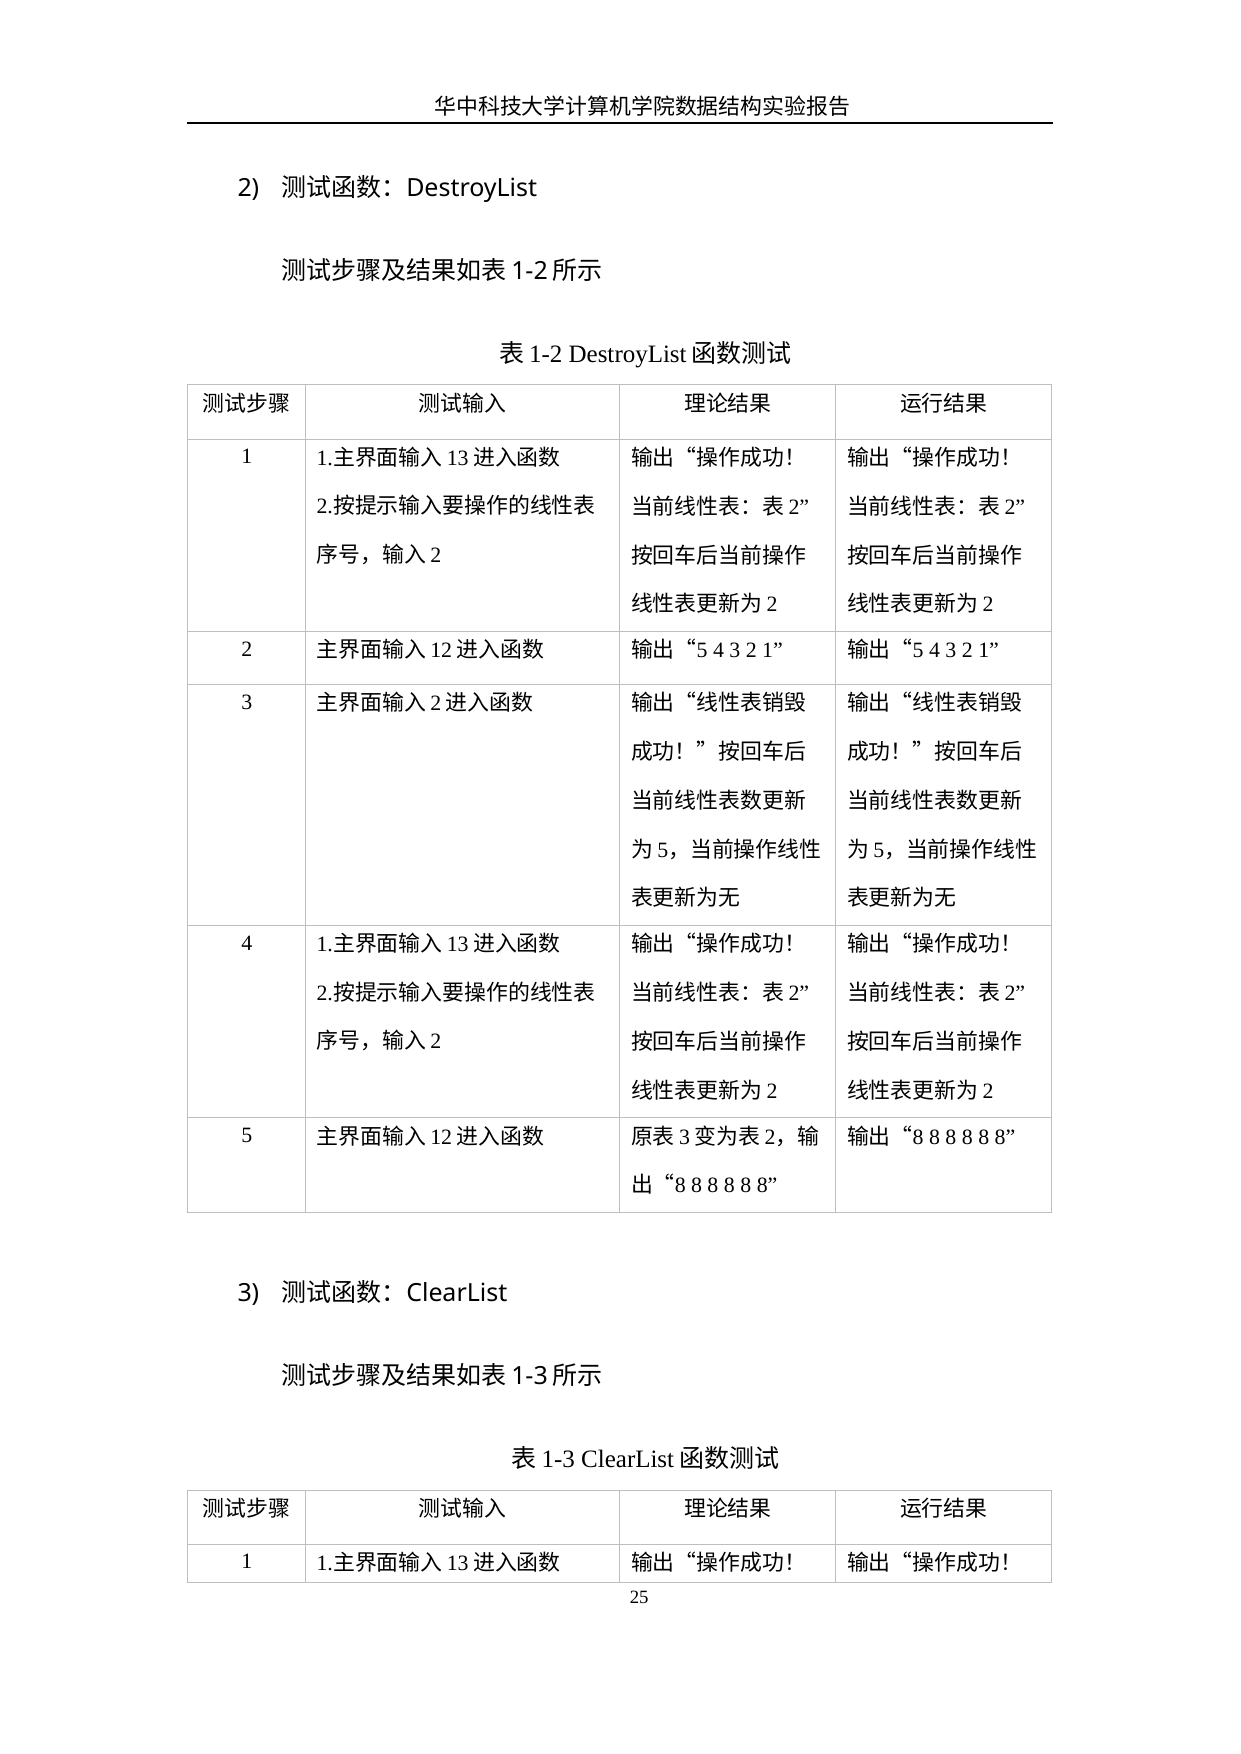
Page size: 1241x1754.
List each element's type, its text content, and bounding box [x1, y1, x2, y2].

table_header 测试输入 [306, 385, 619, 439]
table_cell 输出“8 8 8 8 8 8” [836, 1118, 1051, 1212]
list 测试步骤及结果如表1-3所示 [281, 1341, 1053, 1406]
table_header 测试输入 [306, 1491, 619, 1544]
text 表1-3 ClearList函数测试 [187, 1424, 1053, 1489]
table_cell 1.主界面输入13进入函数 2.按提示输入要操作的线性表序号，输入2 [306, 926, 619, 1117]
table_cell 输出“5 4 3 2 1” [836, 632, 1051, 684]
table_cell 输出“操作成功！当前线性表：表2” 按回车后当前操作线性表更新为2 [620, 926, 835, 1117]
list 测试函数：DestroyList [237, 153, 1053, 218]
table_cell 4 [188, 926, 305, 1117]
table_cell 3 [188, 685, 305, 925]
table_header 运行结果 [836, 1491, 1051, 1544]
table_cell 主界面输入12进入函数 [306, 632, 619, 684]
table_header 理论结果 [620, 1491, 835, 1544]
table_cell 输出“线性表销毁成功！”按回车后当前线性表数更新为5，当前操作线性表更新为无 [620, 685, 835, 925]
table_cell 主界面输入2进入函数 [306, 685, 619, 925]
table_header 测试步骤 [188, 1491, 305, 1544]
table_cell 输出“线性表销毁成功！”按回车后当前线性表数更新为5，当前操作线性表更新为无 [836, 685, 1051, 925]
table_cell 1 [188, 1545, 305, 1582]
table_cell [836, 1545, 1051, 1582]
table_cell 主界面输入12进入函数 [306, 1118, 619, 1212]
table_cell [620, 1545, 835, 1582]
table_cell 输出“操作成功！当前线性表：表2”按回车后当前操作线性表更新为2 [836, 926, 1051, 1117]
list 测试步骤及结果如表1-2所示 [281, 236, 1053, 301]
table_cell 1.主界面输入13进入函数 2.按提示输入要操作的线性表序号，输入2 [306, 440, 619, 631]
table_cell 输出“5 4 3 2 1” [620, 632, 835, 684]
text 表1-2 DestroyList函数测试 [187, 319, 1053, 384]
table_header 测试步骤 [188, 385, 305, 439]
table_cell 1 [188, 440, 305, 631]
table_cell 5 [188, 1118, 305, 1212]
table_header 理论结果 [620, 385, 835, 439]
table_header 运行结果 [836, 385, 1051, 439]
list 测试函数：ClearList [237, 1258, 1053, 1323]
table_cell 2 [188, 632, 305, 684]
table_cell 原表3变为表2，输出“8 8 8 8 8 8” [620, 1118, 835, 1212]
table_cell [306, 1545, 619, 1582]
table_cell 输出“操作成功！当前线性表：表2”按回车后当前操作线性表更新为2 [836, 440, 1051, 631]
table_cell 输出“操作成功！当前线性表：表2” 按回车后当前操作线性表更新为2 [620, 440, 835, 631]
